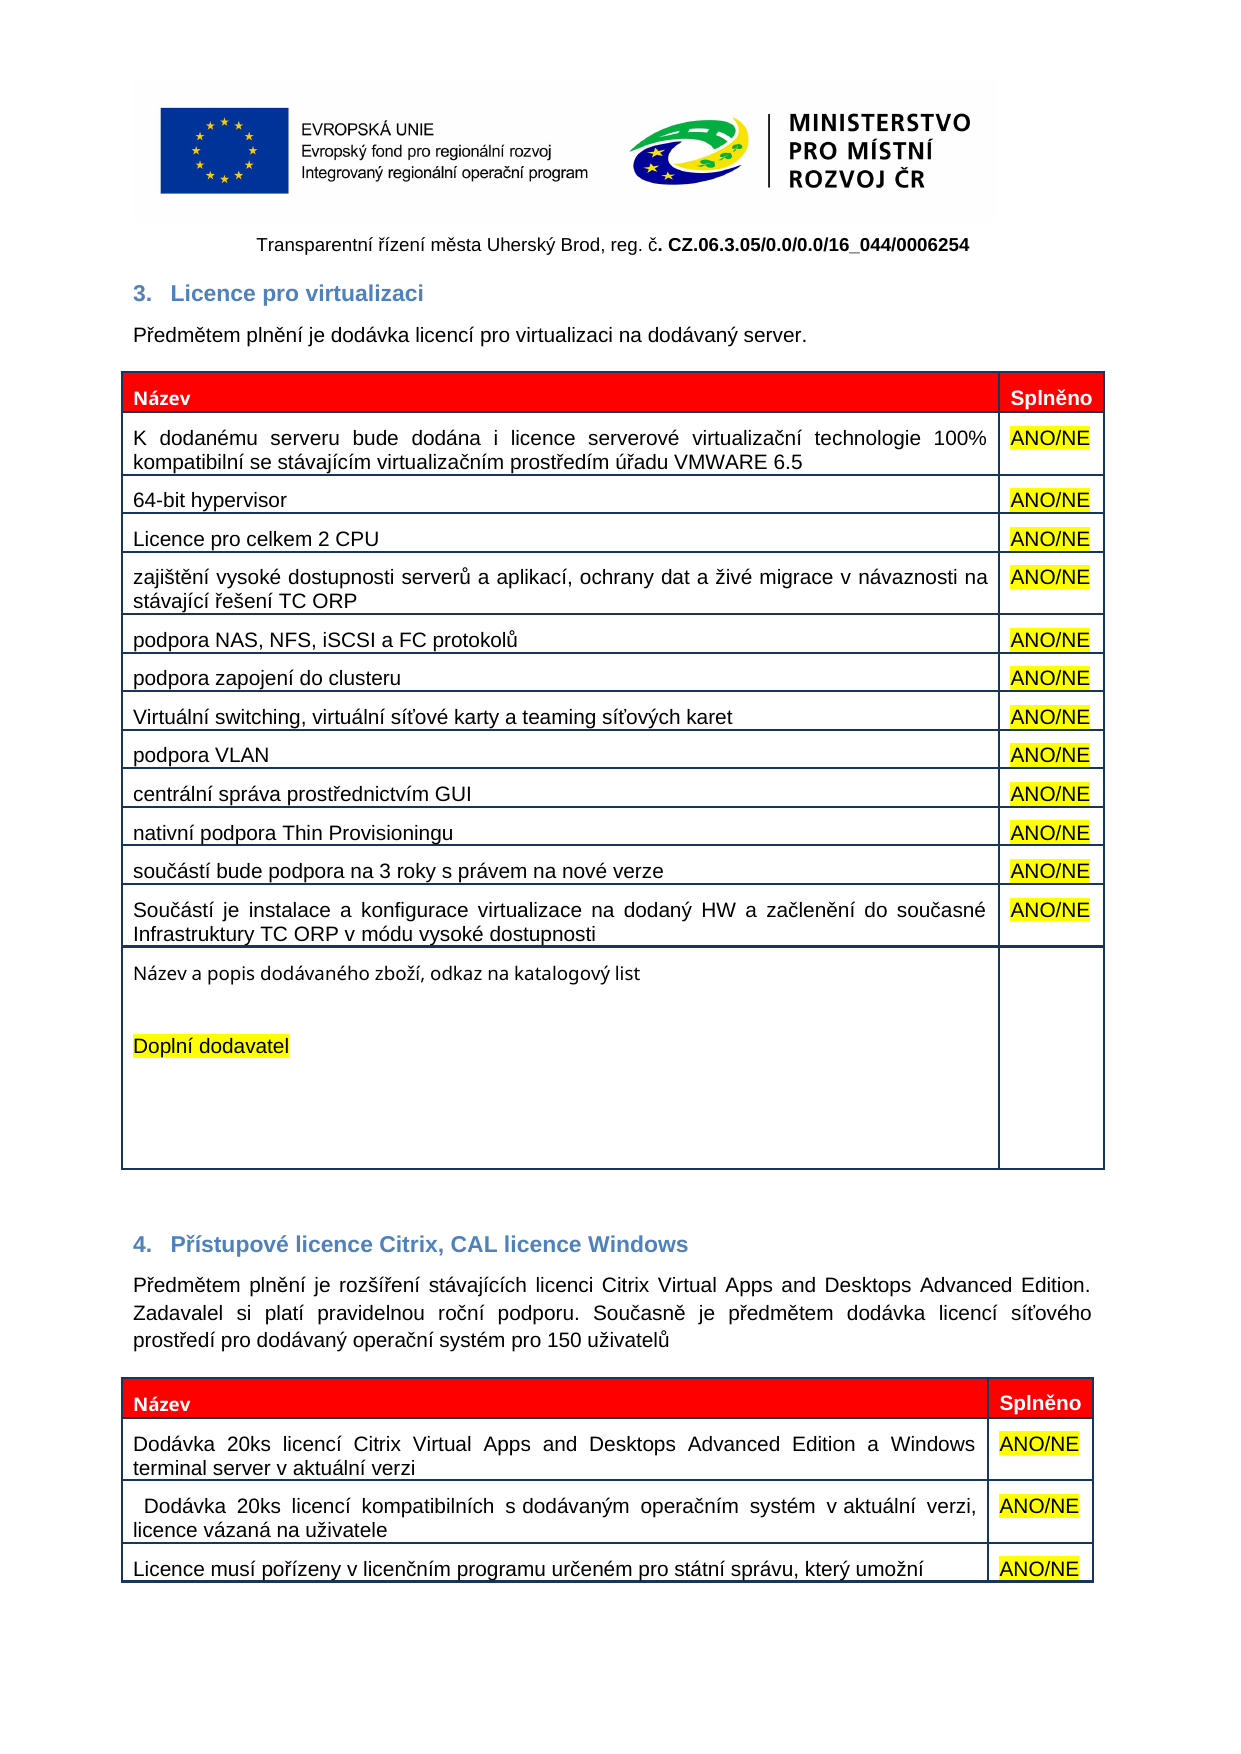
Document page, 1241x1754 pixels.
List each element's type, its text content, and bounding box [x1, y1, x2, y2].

table_header Název [123, 1379, 987, 1417]
table_cell ANO/NE [1000, 731, 1103, 767]
table_cell ANO/NE [1000, 514, 1103, 551]
table_cell ANO/NE [1000, 413, 1103, 473]
table_cell ANO/NE [989, 1481, 1092, 1542]
table_cell ANO/NE [989, 1419, 1092, 1479]
table_cell zajištění vysoké dostupnosti serverů a aplikací, ochrany dat a živé migrace v návaznosti na stávající řešení TC ORP [123, 553, 998, 613]
table_cell ANO/NE [1000, 476, 1103, 512]
subtitle Licence pro virtualizaci [133, 280, 1093, 306]
table_cell ANO/NE [1000, 769, 1103, 806]
table_cell ANO/NE [1000, 885, 1103, 945]
table_cell [1000, 948, 1103, 1168]
table_cell ANO/NE [1000, 654, 1103, 690]
table_cell ANO/NE [1000, 615, 1103, 652]
table_header Název [123, 373, 998, 411]
table_header Splněno [989, 1379, 1092, 1417]
table_cell ANO/NE [1000, 692, 1103, 729]
picture [132, 78, 998, 222]
table_cell Název a popis dodávaného zboží, odkaz na katalogový list Doplní dodavatel [123, 948, 998, 1168]
table_cell ANO/NE [989, 1544, 1092, 1580]
subtitle Přístupové licence Citrix, CAL licence Windows [133, 1231, 1093, 1257]
table_cell Dodávka 20ks licencí kompatibilních s dodávaným operačním systém v aktuální verzi, licence vázaná na uživatele [123, 1481, 987, 1542]
table_cell Licence musí pořízeny v licenčním programu určeném pro státní správu, který umožní poskytnutí užívacích práv podřízeným organizacím. [123, 1544, 987, 1580]
table_header Splněno [1000, 373, 1103, 411]
table_cell K dodanému serveru bude dodána i licence serverové virtualizační technologie 100% kompatibilní se stávajícím virtualizačním prostředím úřadu VMWARE 6.5 [123, 413, 998, 473]
table_cell Součástí je instalace a konfigurace virtualizace na dodaný HW a začlenění do současné Infrastruktury TC ORP v módu vysoké dostupnosti [123, 885, 998, 945]
table_cell nativní podpora Thin Provisioningu [123, 808, 998, 844]
table_cell podpora zapojení do clusteru [123, 654, 998, 690]
table_cell podpora NAS, NFS, iSCSI a FC protokolů [123, 615, 998, 652]
table_cell 64-bit hypervisor [123, 476, 998, 512]
text Předmětem plnění je rozšíření stávajících licenci Citrix Virtual Apps and Desktops Advanced Edition. Zadavalel si platí pravidelnou roční podporu. Současně je předmětem dodávka licencí síťového prostředí pro dodávaný operační systém pro 150 uživatelů [133, 1273, 1093, 1352]
table_cell centrální správa prostřednictvím GUI [123, 769, 998, 806]
table_cell ANO/NE [1000, 553, 1103, 613]
text Předmětem plnění je dodávka licencí pro virtualizaci na dodávaný server. [133, 322, 1093, 346]
table_cell podpora VLAN [123, 731, 998, 767]
table_cell Dodávka 20ks licencí Citrix Virtual Apps and Desktops Advanced Edition a Windows terminal server v aktuální verzi [123, 1419, 987, 1479]
table_cell ANO/NE [1000, 808, 1103, 844]
table_cell Virtuální switching, virtuální síťové karty a teaming síťových karet [123, 692, 998, 729]
table_cell ANO/NE [1000, 846, 1103, 883]
table_cell součástí bude podpora na 3 roky s právem na nové verze [123, 846, 998, 883]
table_cell Licence pro celkem 2 CPU [123, 514, 998, 551]
